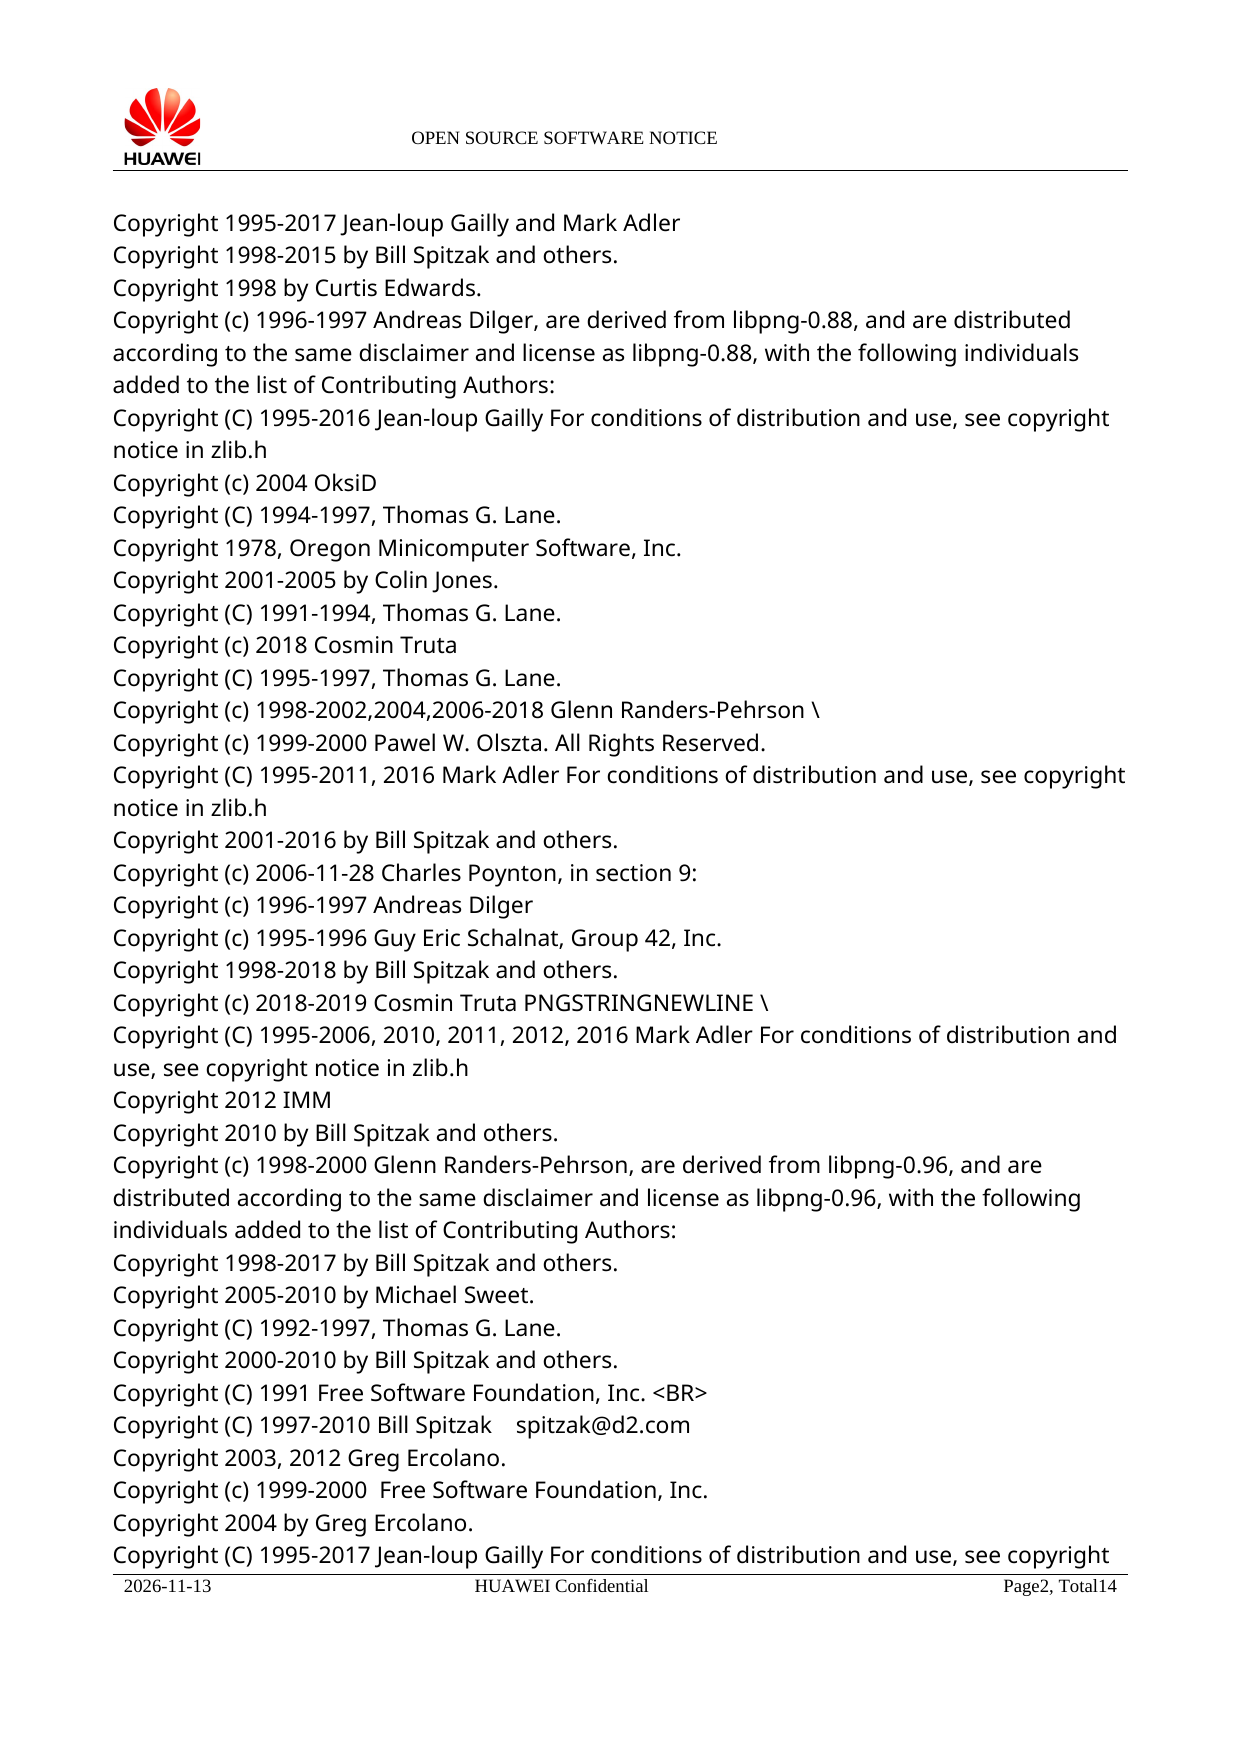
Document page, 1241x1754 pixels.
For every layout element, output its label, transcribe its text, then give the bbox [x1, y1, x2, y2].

picture [124, 88, 201, 165]
